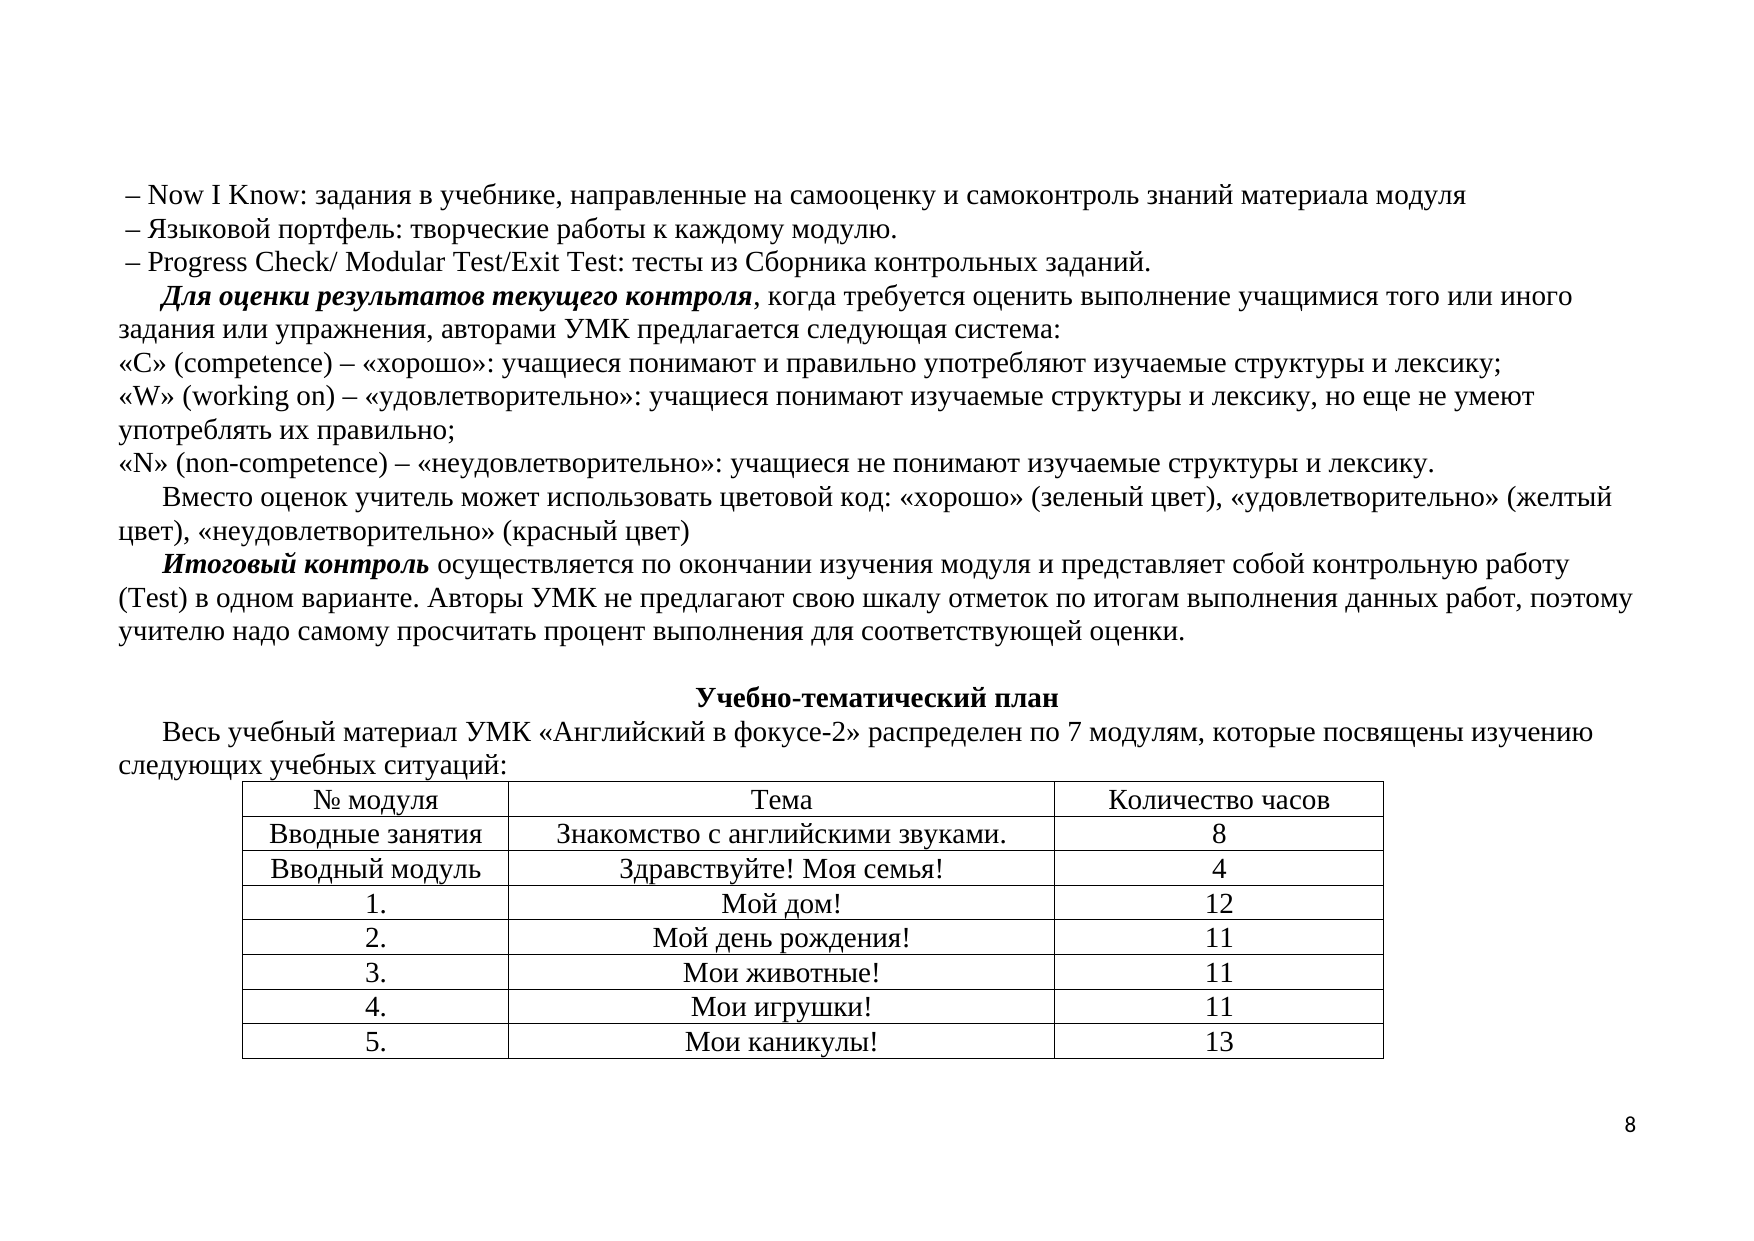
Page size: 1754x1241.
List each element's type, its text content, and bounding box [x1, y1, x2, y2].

text Вместо оценок учитель может использовать цветовой код: «хорошо» (зеленый цвет), «удовлетворительно» (желтый цвет), «неудовлетворительно» (красный цвет) [118, 479, 1636, 546]
table_cell 4 [1055, 851, 1383, 885]
text – Progress Check/ Modular Test/Exit Test: тесты из Сборника контрольных заданий. [118, 244, 1636, 278]
table_cell 11 [1055, 955, 1383, 988]
table_cell 4. [243, 990, 508, 1023]
table_cell Вводные занятия [243, 817, 508, 850]
text «N» (non-competence) – «неудовлетворительно»: учащиеся не понимают изучаемые структуры и лексику. [118, 446, 1636, 479]
table_cell 13 [1055, 1024, 1383, 1058]
table_cell Мои игрушки! [509, 990, 1054, 1023]
table_cell Знакомство с английскими звуками. [509, 817, 1054, 850]
table_cell 12 [1055, 886, 1383, 919]
table_cell 8 [1055, 817, 1383, 850]
table_cell 3. [243, 955, 508, 988]
table_cell 1. [243, 886, 508, 919]
text – Языковой портфель: творческие работы к каждому модулю. [118, 211, 1636, 244]
text Весь учебный материал УМК «Английский в фокусе-2» распределен по 7 модулям, которые посвящены изучению следующих учебных ситуаций: [118, 714, 1636, 781]
table_cell 2. [243, 920, 508, 954]
text «С» (competence) – «хорошо»: учащиеся понимают и правильно употребляют изучаемые структуры и лексику; [118, 345, 1636, 378]
table_cell Мои животные! [509, 955, 1054, 988]
text Для оценки результатов текущего контроля, когда требуется оценить выполнение учащимися того или иного задания или упражнения, авторами УМК предлагается следующая система: [118, 278, 1636, 345]
table_cell 11 [1055, 920, 1383, 954]
text Итоговый контроль осуществляется по окончании изучения модуля и представляет собой контрольную работу (Test) в одном варианте. Авторы УМК не предлагают свою шкалу отметок по итогам выполнения данных работ, поэтому учителю надо самому просчитать процент выполнения для соответствующей оценки. [118, 546, 1636, 647]
table_header Тема [509, 782, 1054, 816]
table_cell Мои каникулы! [509, 1024, 1054, 1058]
table_cell Мой день рождения! [509, 920, 1054, 954]
text – Now I Know: задания в учебнике, направленные на самооценку и самоконтроль знаний материала модуля [118, 177, 1636, 211]
table_header Количество часов [1055, 782, 1383, 816]
text Учебно-тематический план [118, 680, 1636, 714]
table_cell Вводный модуль [243, 851, 508, 885]
table_header № модуля [243, 782, 508, 816]
text «W» (working on) – «удовлетворительно»: учащиеся понимают изучаемые структуры и лексику, но еще не умеют употреблять их правильно; [118, 378, 1636, 446]
table_cell 11 [1055, 990, 1383, 1023]
table_cell Здравствуйте! Моя семья! [509, 851, 1054, 885]
table_cell 5. [243, 1024, 508, 1058]
table_cell Мой дом! [509, 886, 1054, 919]
